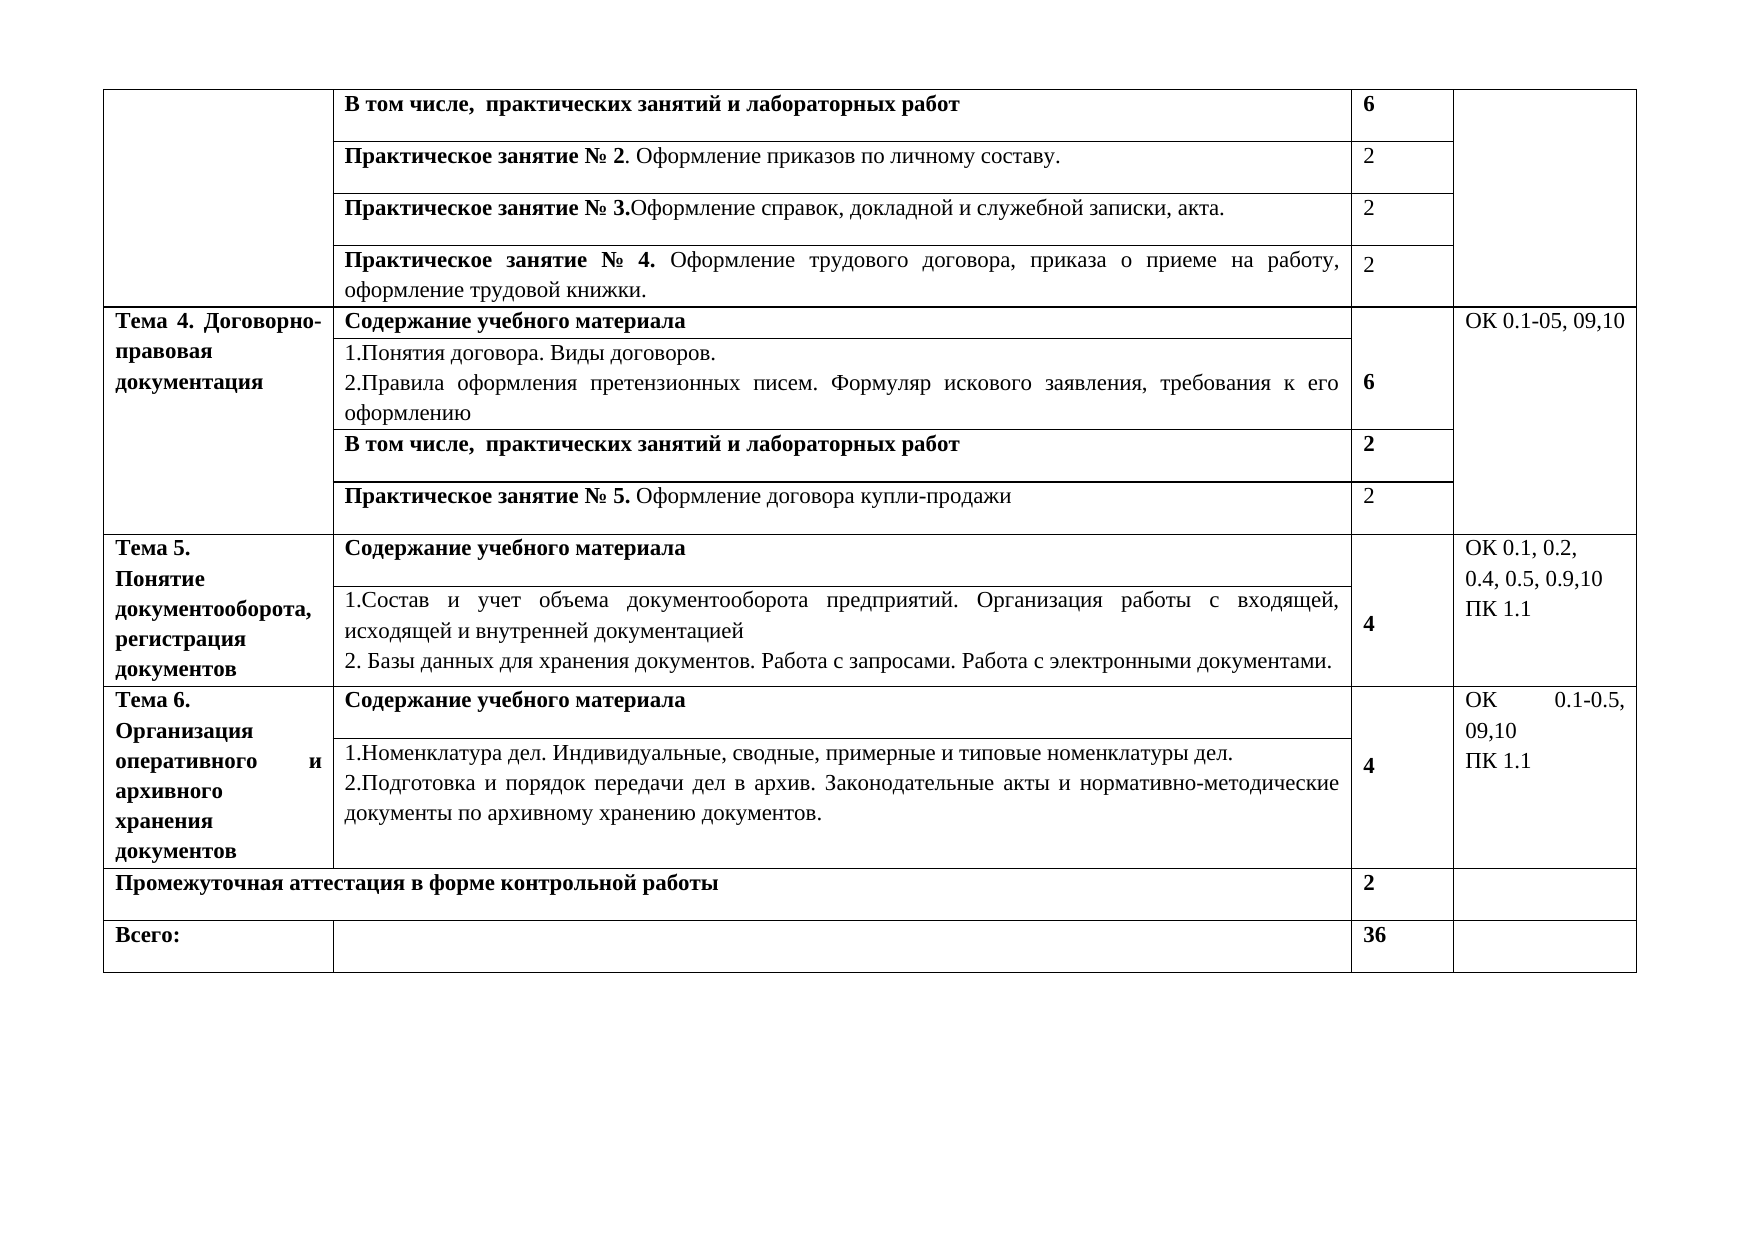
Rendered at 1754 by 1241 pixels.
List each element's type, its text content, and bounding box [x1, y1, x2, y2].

table_cell В том числе, практических занятий и лабораторных работ [334, 90, 1351, 141]
table_cell Промежуточная аттестация в форме контрольной работы [104, 869, 1351, 920]
table_cell 2 [1352, 142, 1453, 193]
table_cell 1.Понятия договора. Виды договоров. 2.Правила оформления претензионных писем. Формуляр искового заявления, требования к его оформлению [334, 339, 1351, 429]
table_cell 36 [1352, 921, 1453, 972]
table_cell Тема 6. Организация оперативного и архивного хранения документов [104, 687, 333, 868]
table_cell 6 [1352, 90, 1453, 141]
table_cell Практическое занятие № 5. Оформление договора купли-продажи [334, 483, 1351, 533]
table_cell 2 [1352, 246, 1453, 306]
table_cell 1.Состав и учет объема документооборота предприятий. Организация работы с входящей, исходящей и внутренней документацией 2. Базы данных для хранения документов. Работа с запросами. Работа с электронными документами. [334, 587, 1351, 686]
table_cell 4 [1352, 687, 1453, 868]
table_cell 2 [1352, 869, 1453, 920]
table_cell ОК 0.1-0.5, 09,10 ПК 1.1 [1454, 687, 1636, 868]
table_cell ОК 0.1, 0.2, 0.4, 0.5, 0.9,10 ПК 1.1 [1454, 535, 1636, 686]
table_cell 6 [1352, 308, 1453, 429]
table_cell Содержание учебного материала [334, 535, 1351, 586]
table_cell Всего: [104, 921, 333, 972]
table_cell 2 [1352, 483, 1453, 533]
table_cell 2 [1352, 194, 1453, 245]
table_cell Содержание учебного материала [334, 308, 1351, 338]
table_cell [1454, 869, 1636, 920]
table_cell Практическое занятие № 2. Оформление приказов по личному составу. [334, 142, 1351, 193]
table_cell ОК 0.1-05, 09,10 [1454, 308, 1636, 533]
table_cell Практическое занятие № 4. Оформление трудового договора, приказа о приеме на работу, оформление трудовой книжки. [334, 246, 1351, 306]
table_cell Практическое занятие № 3.Оформление справок, докладной и служебной записки, акта. [334, 194, 1351, 245]
table_cell 4 [1352, 535, 1453, 686]
table_cell [334, 921, 1351, 972]
table_cell Тема 5. Понятие документооборота, регистрация документов [104, 535, 333, 686]
table_cell Содержание учебного материала [334, 687, 1351, 738]
table_cell [1454, 921, 1636, 972]
table_cell 2 [1352, 430, 1453, 481]
table_cell Тема 4. Договорно-правовая документация [104, 308, 333, 533]
table_cell 1.Номенклатура дел. Индивидуальные, сводные, примерные и типовые номенклатуры дел. 2.Подготовка и порядок передачи дел в архив. Законодательные акты и нормативно-методические документы по архивному хранению документов. [334, 739, 1351, 868]
table_cell В том числе, практических занятий и лабораторных работ [334, 430, 1351, 481]
